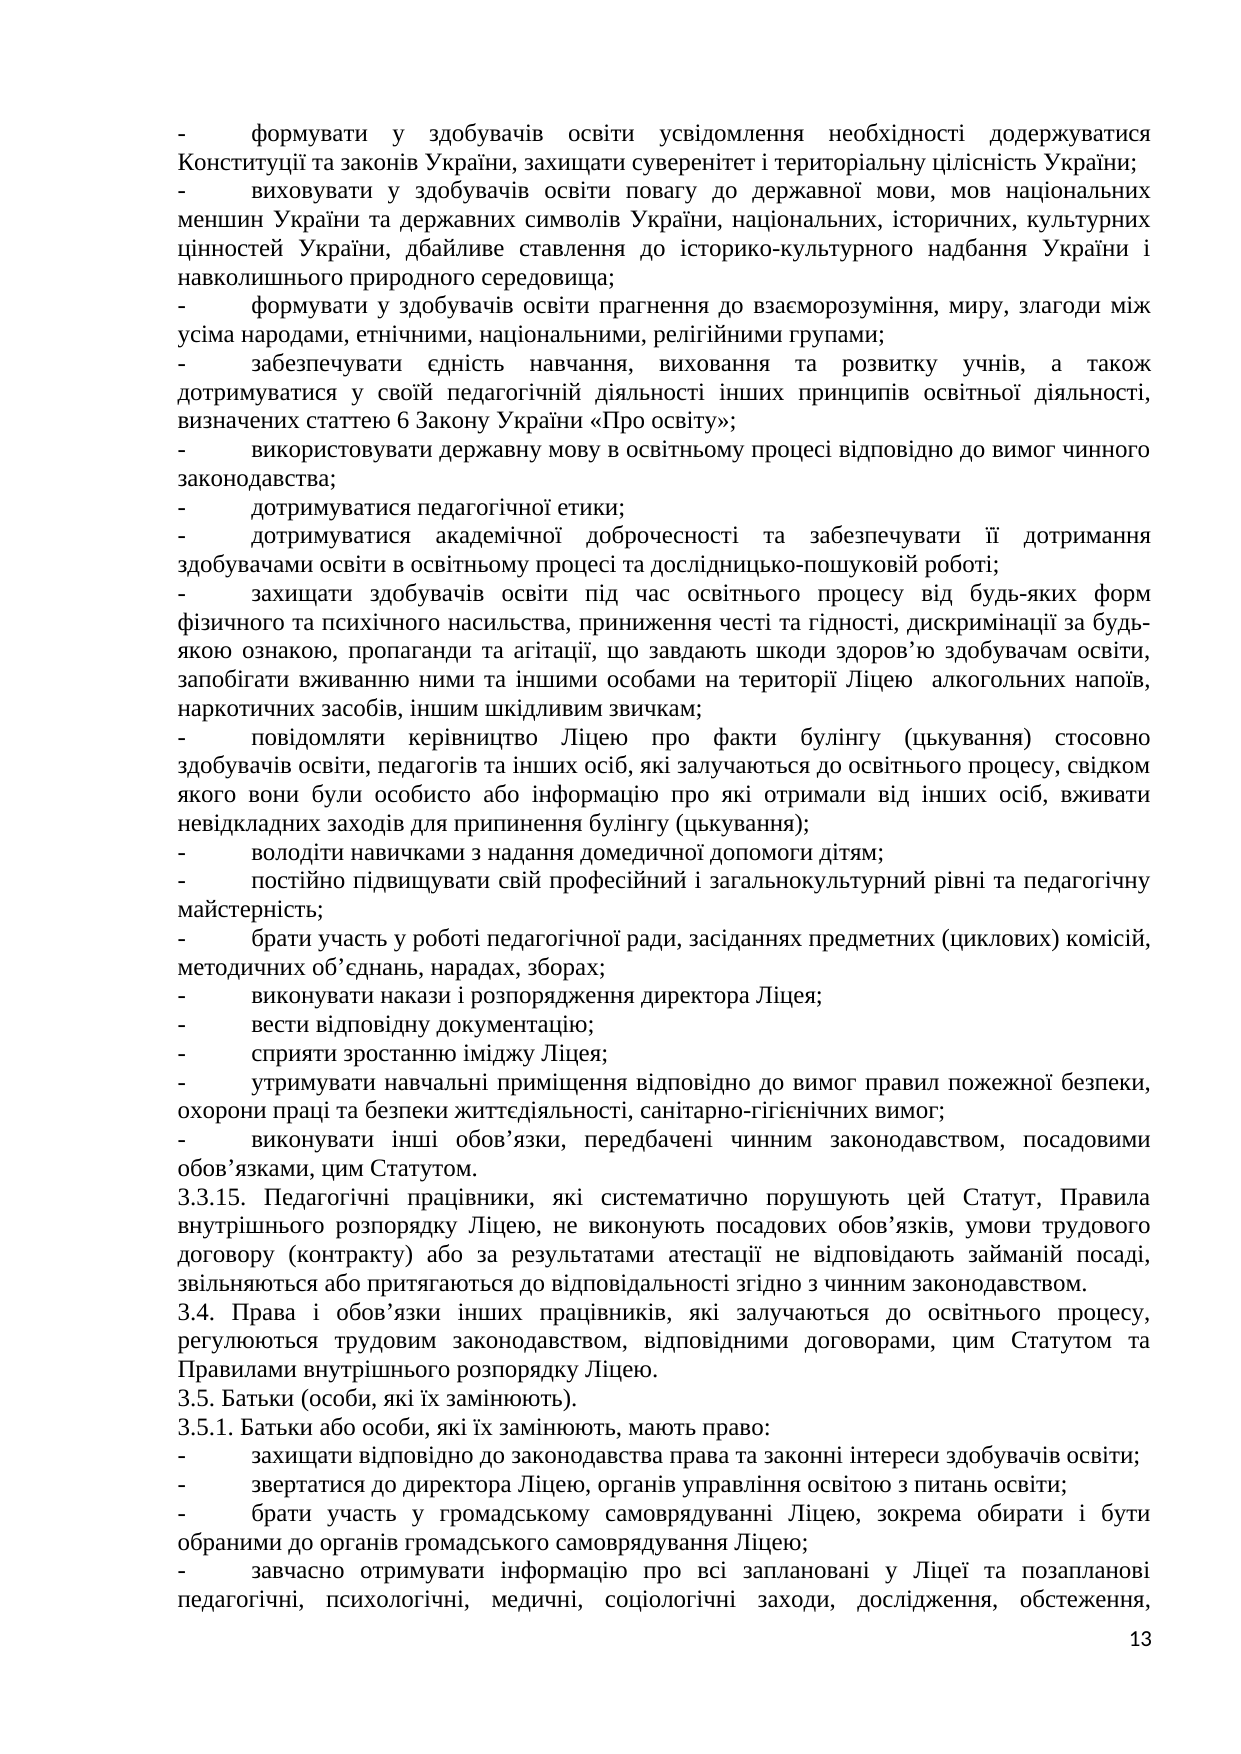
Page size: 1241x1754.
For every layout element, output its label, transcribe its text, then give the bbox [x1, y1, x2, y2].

list брати участь у громадському самоврядуванні Ліцею, зокрема обирати і бути обраними до органів громадського самоврядування Ліцею; [177, 1498, 1152, 1556]
list брати участь у роботі педагогічної ради, засіданнях предметних (циклових) комісій, методичних об’єднань, нарадах, зборах; [177, 923, 1152, 981]
list утримувати навчальні приміщення відповідно до вимог правил пожежної безпеки, охорони праці та безпеки життєдіяльності, санітарно-гігієнічних вимог; [177, 1067, 1152, 1124]
text 3.5.1. Батьки або особи, які їх замінюють, мають право: [177, 1412, 1152, 1441]
text 3.3.15. Педагогічні працівники, які систематично порушують цей Статут, Правила внутрішнього розпорядку Ліцею, не виконують посадових обов’язків, умови трудового договору (контракту) або за результатами атестації не відповідають займаній посаді, звільняються або притягаються до відповідальності згідно з чинним законодавством. [177, 1182, 1152, 1297]
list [177, 1556, 1152, 1613]
list виховувати у здобувачів освіти повагу до державної мови, мов національних меншин України та державних символів України, національних, історичних, культурних цінностей України, дбайливе ставлення до історико-культурного надбання України і навколишнього природного середовища; [177, 176, 1152, 291]
list формувати у здобувачів освіти усвідомлення необхідності додержуватися Конституції та законів України, захищати суверенітет і територіальну цілісність України; [177, 118, 1152, 176]
list використовувати державну мову в освітньому процесі відповідно до вимог чинного законодавства; [177, 434, 1152, 492]
list формувати у здобувачів освіти прагнення до взаєморозуміння, миру, злагоди між усіма народами, етнічними, національними, релігійними групами; [177, 291, 1152, 348]
text 3.4. Права і обов’язки інших працівників, які залучаються до освітнього процесу, регулюються трудовим законодавством, відповідними договорами, цим Статутом та Правилами внутрішнього розпорядку Ліцею. [177, 1297, 1152, 1383]
list володіти навичками з надання домедичної допомоги дітям; [177, 837, 1152, 866]
list захищати здобувачів освіти під час освітнього процесу від будь-яких форм фізичного та психічного насильства, приниження честі та гідності, дискримінації за будь-якою ознакою, пропаганди та агітації, що завдають шкоди здоров’ю здобувачам освіти, запобігати вживанню ними та іншими особами на території Ліцею алкогольних напоїв, наркотичних засобів, іншим шкідливим звичкам; [177, 578, 1152, 722]
list дотримуватися академічної доброчесності та забезпечувати її дотримання здобувачами освіти в освітньому процесі та дослідницько-пошуковій роботі; [177, 521, 1152, 578]
list вести відповідну документацію; [177, 1009, 1152, 1038]
list постійно підвищувати свій професійний і загальнокультурний рівні та педагогічну майстерність; [177, 866, 1152, 923]
list виконувати інші обов’язки, передбачені чинним законодавством, посадовими обов’язками, цим Статутом. [177, 1124, 1152, 1182]
list сприяти зростанню іміджу Ліцея; [177, 1038, 1152, 1067]
list захищати відповідно до законодавства права та законні інтереси здобувачів освіти; [177, 1441, 1152, 1469]
list виконувати накази і розпорядження директора Ліцея; [177, 981, 1152, 1009]
list дотримуватися педагогічної етики; [177, 492, 1152, 521]
list повідомляти керівництво Ліцею про факти булінгу (цькування) стосовно здобувачів освіти, педагогів та інших осіб, які залучаються до освітнього процесу, свідком якого вони були особисто або інформацію про які отримали від інших осіб, вживати невідкладних заходів для припинення булінгу (цькування); [177, 722, 1152, 837]
list забезпечувати єдність навчання, виховання та розвитку учнів, а також дотримуватися у своїй педагогічній діяльності інших принципів освітньої діяльності, визначених статтею 6 Закону України «Про освіту»; [177, 348, 1152, 434]
text 3.5. Батьки (особи, які їх замінюють). [177, 1383, 1152, 1412]
list звертатися до директора Ліцею, органів управління освітою з питань освіти; [177, 1469, 1152, 1498]
